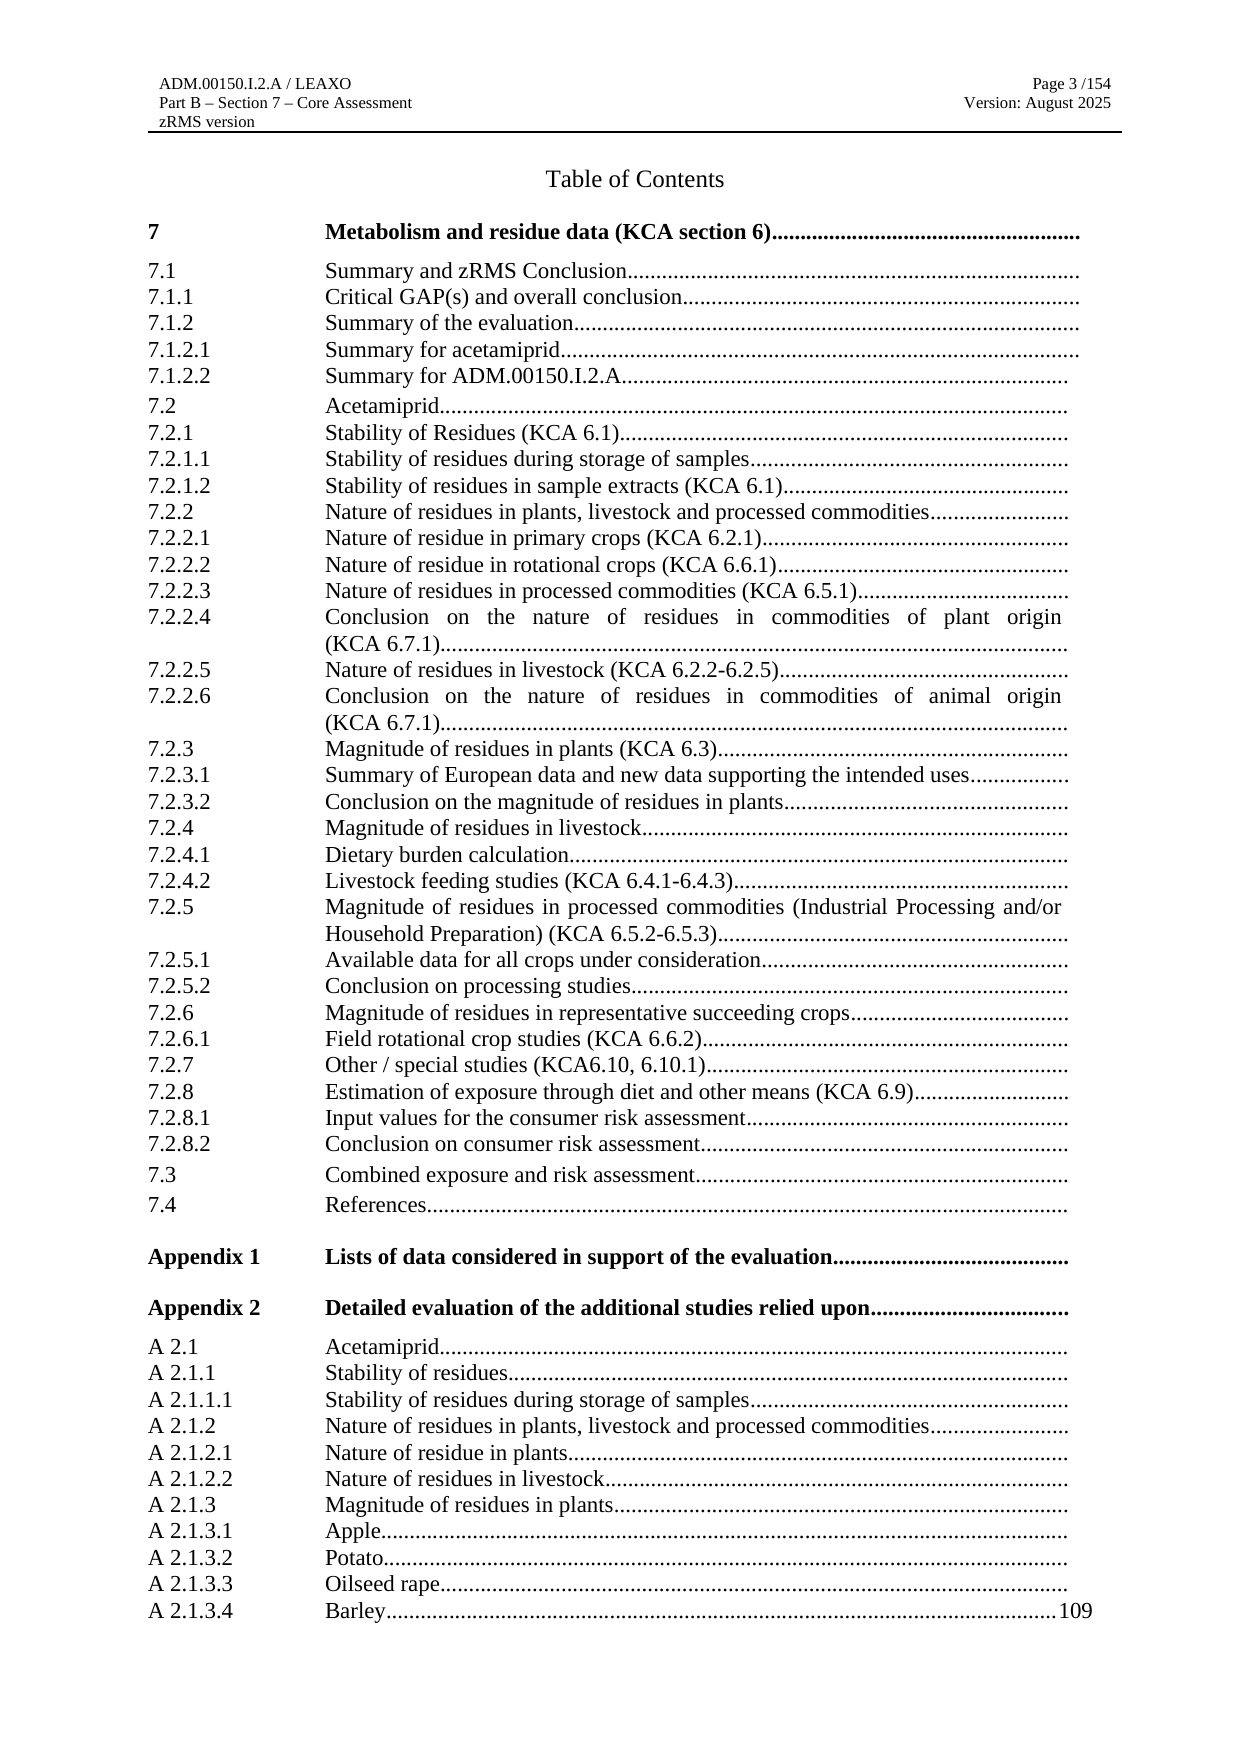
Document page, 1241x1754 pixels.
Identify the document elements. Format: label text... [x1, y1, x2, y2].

text 7.2.2 Nature of residues in plants, livestock and processed commodities 17 [148, 498, 1063, 524]
text 7 Metabolism and residue data (KCA section 6) 5 [148, 218, 1063, 244]
text 7.2.4 Magnitude of residues in livestock 36 [148, 814, 1063, 841]
text 7.2.3.1 Summary of European data and new data supporting the intended uses 27 [148, 762, 1063, 788]
text 7.2.2.4 Conclusion on the nature of residues in commodities of plant origin (KCA 6.7.1) 23 [148, 603, 1063, 656]
text 7.2.3 Magnitude of residues in plants (KCA 6.3) 27 [148, 735, 1063, 762]
text 7.4 References 68 [148, 1192, 1063, 1218]
text 7.2.2.1 Nature of residue in primary crops (KCA 6.2.1) 17 [148, 524, 1063, 551]
text 7.2.2.3 Nature of residues in processed commodities (KCA 6.5.1) 22 [148, 577, 1063, 603]
text 7.2.4.2 Livestock feeding studies (KCA 6.4.1-6.4.3) 41 [148, 867, 1063, 893]
text 7.2.8.2 Conclusion on consumer risk assessment 65 [148, 1131, 1063, 1157]
text 7.1.2.2 Summary for ADM.00150.I.2.A 10 [148, 362, 1063, 388]
text A 2.1.3 Magnitude of residues in plants 82 [148, 1491, 1063, 1518]
text 7.2.2.5 Nature of residues in livestock (KCA 6.2.2-6.2.5) 24 [148, 656, 1063, 682]
text 7.2.2.6 Conclusion on the nature of residues in commodities of animal origin (KCA 6.7.1) 26 [148, 682, 1063, 735]
text A 2.1.2.2 Nature of residues in livestock 82 [148, 1465, 1063, 1491]
text 7.2.5.1 Available data for all crops under consideration 50 [148, 946, 1063, 972]
text A 2.1.3.4 Barley 109 [148, 1597, 1063, 1623]
text 7.2.5 Magnitude of residues in processed commodities (Industrial Processing and/or Household Preparation) (KCA 6.5.2-6.5.3) 50 [148, 893, 1063, 946]
text 7.2.8 Estimation of exposure through diet and other means (KCA 6.9) 58 [148, 1078, 1063, 1104]
text 7.2.6.1 Field rotational crop studies (KCA 6.6.2) 52 [148, 1025, 1063, 1051]
text A 2.1.1.1 Stability of residues during storage of samples 79 [148, 1386, 1063, 1412]
text 7.2.5.2 Conclusion on processing studies 52 [148, 972, 1063, 999]
text 7.2.7 Other / special studies (KCA6.10, 6.10.1) 55 [148, 1051, 1063, 1078]
text 7.2 Acetamiprid 12 [148, 393, 1063, 419]
text 7.2.2.2 Nature of residue in rotational crops (KCA 6.6.1) 20 [148, 551, 1063, 577]
text 7.2.1.1 Stability of residues during storage of samples 12 [148, 445, 1063, 472]
text 7.2.4.1 Dietary burden calculation 36 [148, 841, 1063, 867]
subtitle Table of Contents [148, 164, 1122, 193]
text 7.3 Combined exposure and risk assessment 67 [148, 1161, 1063, 1187]
text 7.1.2 Summary of the evaluation 9 [148, 309, 1063, 336]
text A 2.1.2.1 Nature of residue in plants 82 [148, 1438, 1063, 1465]
text 7.2.6 Magnitude of residues in representative succeeding crops 52 [148, 999, 1063, 1025]
text A 2.1.3.1 Apple 82 [148, 1518, 1063, 1544]
text A 2.1 Acetamiprid 79 [148, 1333, 1063, 1359]
text A 2.1.2 Nature of residues in plants, livestock and processed commodities 82 [148, 1412, 1063, 1438]
text A 2.1.3.3 Oilseed rape 98 [148, 1570, 1063, 1597]
text 7.2.3.2 Conclusion on the magnitude of residues in plants 32 [148, 788, 1063, 814]
text 7.1.2.1 Summary for acetamiprid 9 [148, 336, 1063, 362]
text Appendix 1 Lists of data considered in support of the evaluation 70 [148, 1243, 1063, 1269]
text Appendix 2 Detailed evaluation of the additional studies relied upon 79 [148, 1294, 1063, 1321]
text 7.1 Summary and zRMS Conclusion 5 [148, 257, 1063, 283]
text 7.2.1.2 Stability of residues in sample extracts (KCA 6.1) 16 [148, 472, 1063, 498]
text 7.2.1 Stability of Residues (KCA 6.1) 12 [148, 419, 1063, 445]
text 7.1.1 Critical GAP(s) and overall conclusion 5 [148, 283, 1063, 309]
text 7.2.8.1 Input values for the consumer risk assessment 58 [148, 1104, 1063, 1131]
text A 2.1.1 Stability of residues 79 [148, 1359, 1063, 1386]
text A 2.1.3.2 Potato 93 [148, 1544, 1063, 1570]
